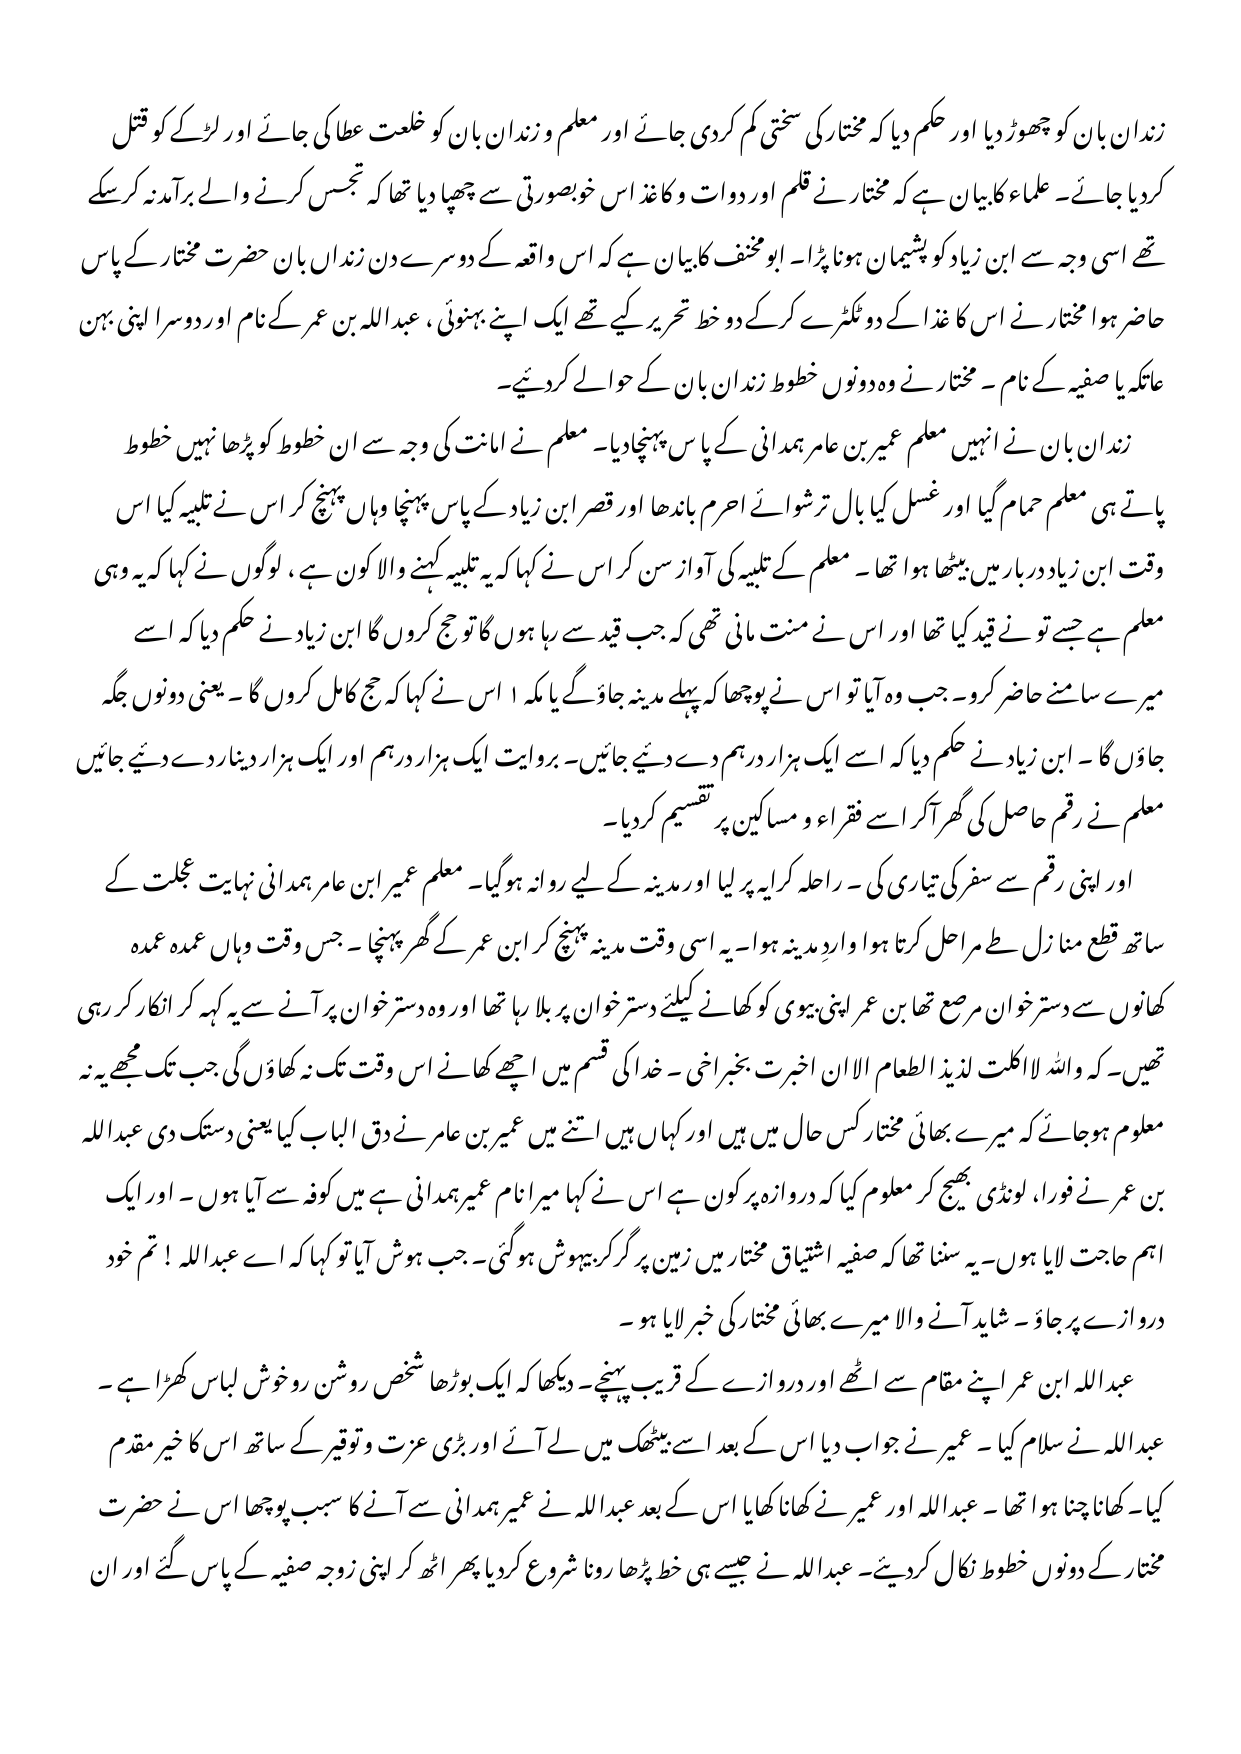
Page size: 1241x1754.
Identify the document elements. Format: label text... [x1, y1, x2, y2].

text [75, 1344, 1165, 1594]
text اور اپنی رقم سے سفر کی تیاری کی ۔ راحلہ کرایہ پر لیا اور مدینہ کے لیے روانہ ہوگیا۔ معلم عمیر ابن عامر ہمدانی نہایت عجلت کے ساتھ قطع منا زل طے مراحل کرتا ہوا واردِ مدینہ ہوا۔ یہ اسی وقت مدینہ پہنچ کر ابن عمر کے گھر پہنچا ۔ جس وقت وہاں عمدہ عمدہ کھانوں سے دسترخوان مرصع تھا بن عمر اپنی بیوی کو کھانے کیلئے دسترخوان پر بلا رہا تھا اور وہ دسترخوان پر آنے سے یہ کہہ کر انکار کر رہی تھیں۔ کہ واللّٰہ لااکلت لذیذ الطعام الاان اخبرت بخبراخی ۔ خدا کی قسم میں اچھے کھانے اس وقت تک نہ کھاؤں گی جب تک مجھے یہ نہ معلوم ہوجائے کہ میرے بھائی مختار کس حال میں ہیں اور کہاں ہیں اتنے میں عمیر بن عامر نے دق الباب کیا یعنی دستک دی عبداللہ بن عمر نے فورا، لونڈی بھیج کر معلوم کیا کہ دروازہ پر کون ہے اس نے کہا میرا نام عمیرہمدانی ہے میں کوفہ سے آیا ہوں ۔ اور ایک اہم حاجت لایا ہوں۔ یہ سننا تھا کہ صفیہ اشتیاق مختار میں زمین پر گرکر بیہوش ہوگئی۔ جب ہوش آیا تو کہا کہ اے عبداللہ ! تم خود دروازے پر جاؤ ۔ شاید آنے والا میرے بھائی مختار کی خبر لایا ہو ۔ [75, 844, 1165, 1344]
text زندان بان نے انہیں معلم عمیر بن عامر ہمدانی کے پا س پہنچادیا۔ معلم نے امانت کی وجہ سے ان خطوط کو پڑھا نہیں خطوط پاتے ہی معلم حمام گیا اور غسل کیا بال ترشوائے احرم باندھا اور قصر ابن زیاد کے پاس پہنچا وہاں پہنچ کر اس نے تلبیہ کیا اس وقت ابن زیاد دربار میں بیٹھا ہوا تھا ۔ معلم کے تلبیہ کی آواز سن کر اس نے کہا کہ یہ تلبیہ کہنے والا کون ہے ، لوگوں نے کہا کہ یہ وہی معلم ہے جسے تو نے قید کیا تھا اور اس نے منت مانی تھی کہ جب قید سے رہا ہوں گا تو حج کروں گا ابن زیاد نے حکم دیا کہ اسے میرے سامنے حاضر کرو۔ جب وہ آیا تو اس نے پوچھا کہ پہلے مدینہ جاؤگے یا مکہ ۱ اس نے کہا کہ حج کامل کروں گا ۔ یعنی دونوں جگہ جاؤں گا ۔ ابن زیاد نے حکم دیا کہ اسے ایک ہزار درہم دے دئیے جائیں۔ بروایت ایک ہزار درہم اور ایک ہزار دینار دے دئیے جائیں معلم نے رقم حاصل کی گھرآکر اسے فقراء و مساکین پر تقسیم کردیا۔ [75, 406, 1165, 844]
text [75, 94, 1165, 406]
